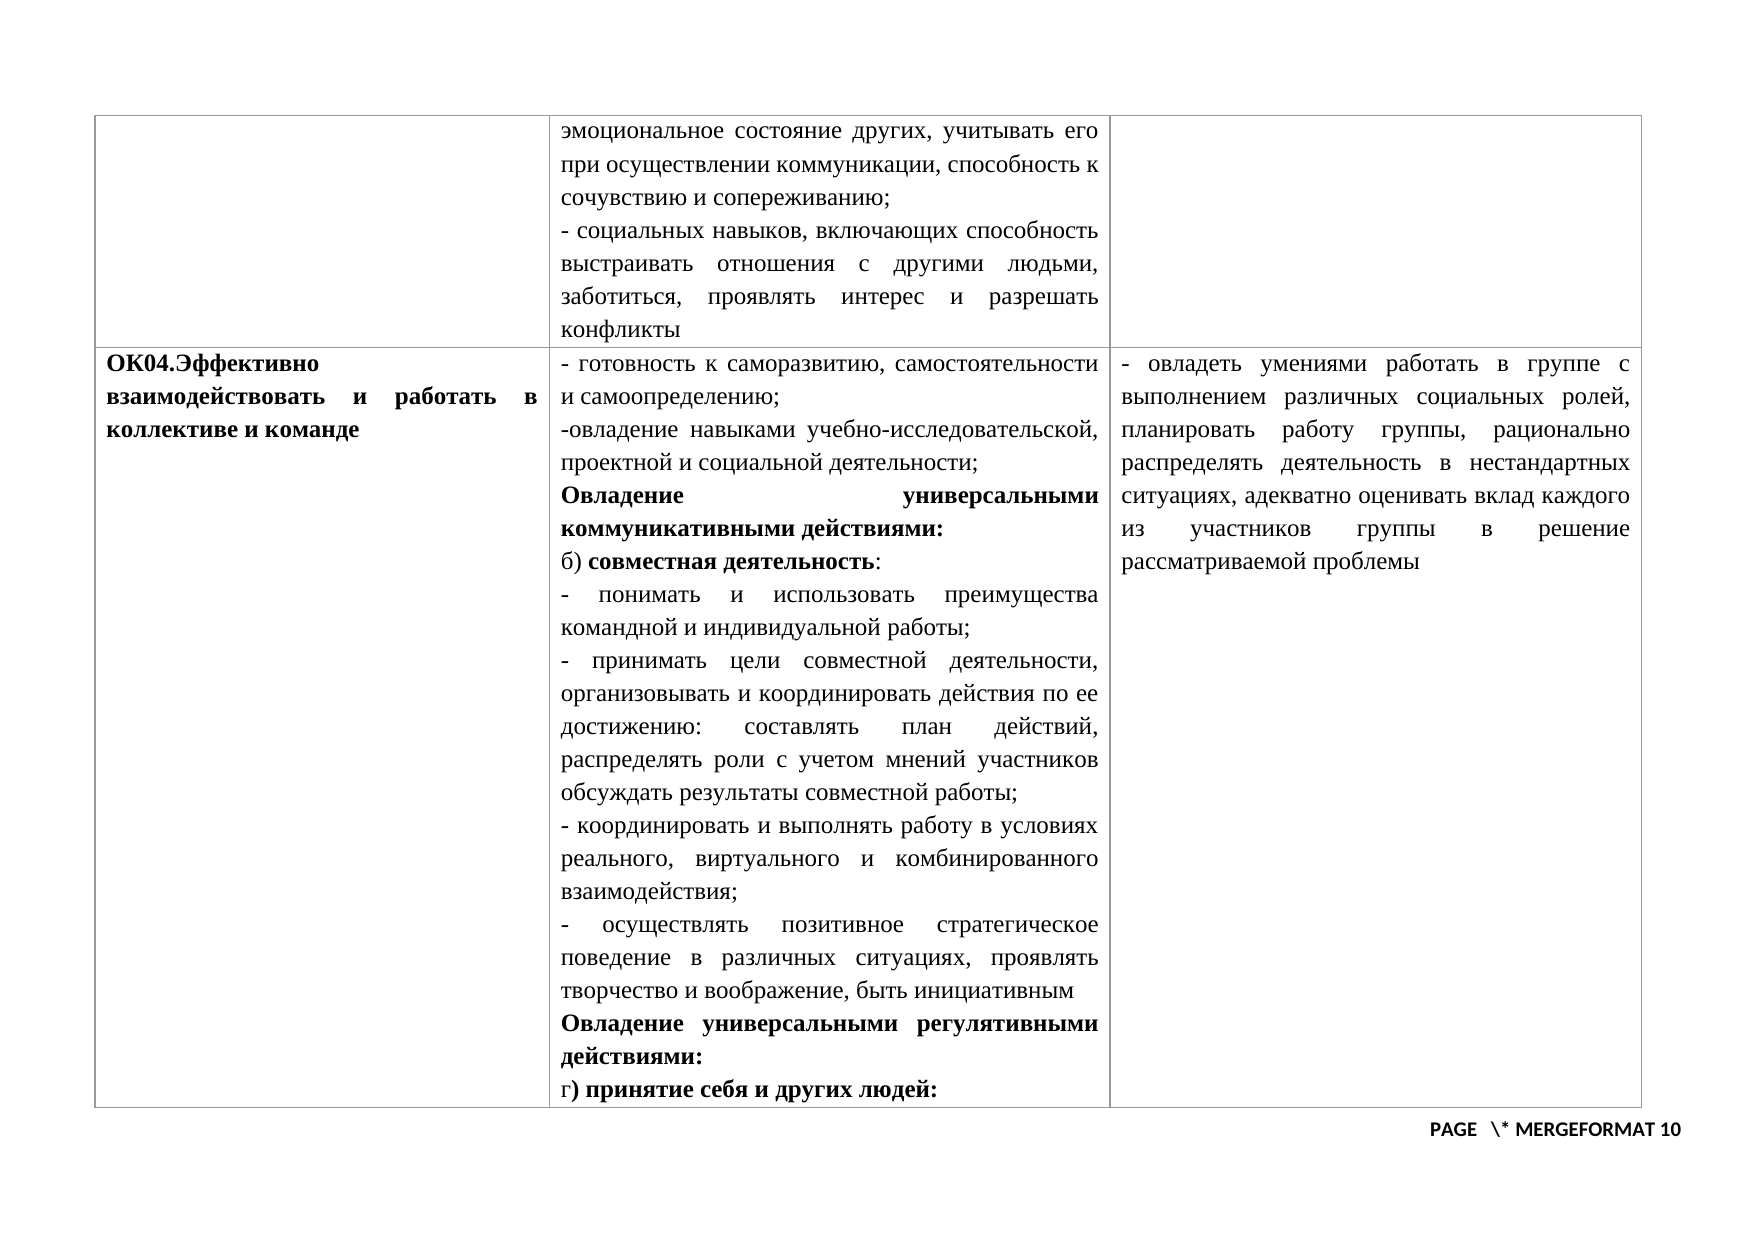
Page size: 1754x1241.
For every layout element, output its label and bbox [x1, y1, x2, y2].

table_cell [96, 348, 549, 1107]
table_cell [1111, 116, 1641, 347]
table_cell [96, 116, 549, 347]
table_cell [1111, 348, 1641, 1107]
table_cell [550, 348, 1109, 1107]
table_cell [550, 116, 1109, 347]
